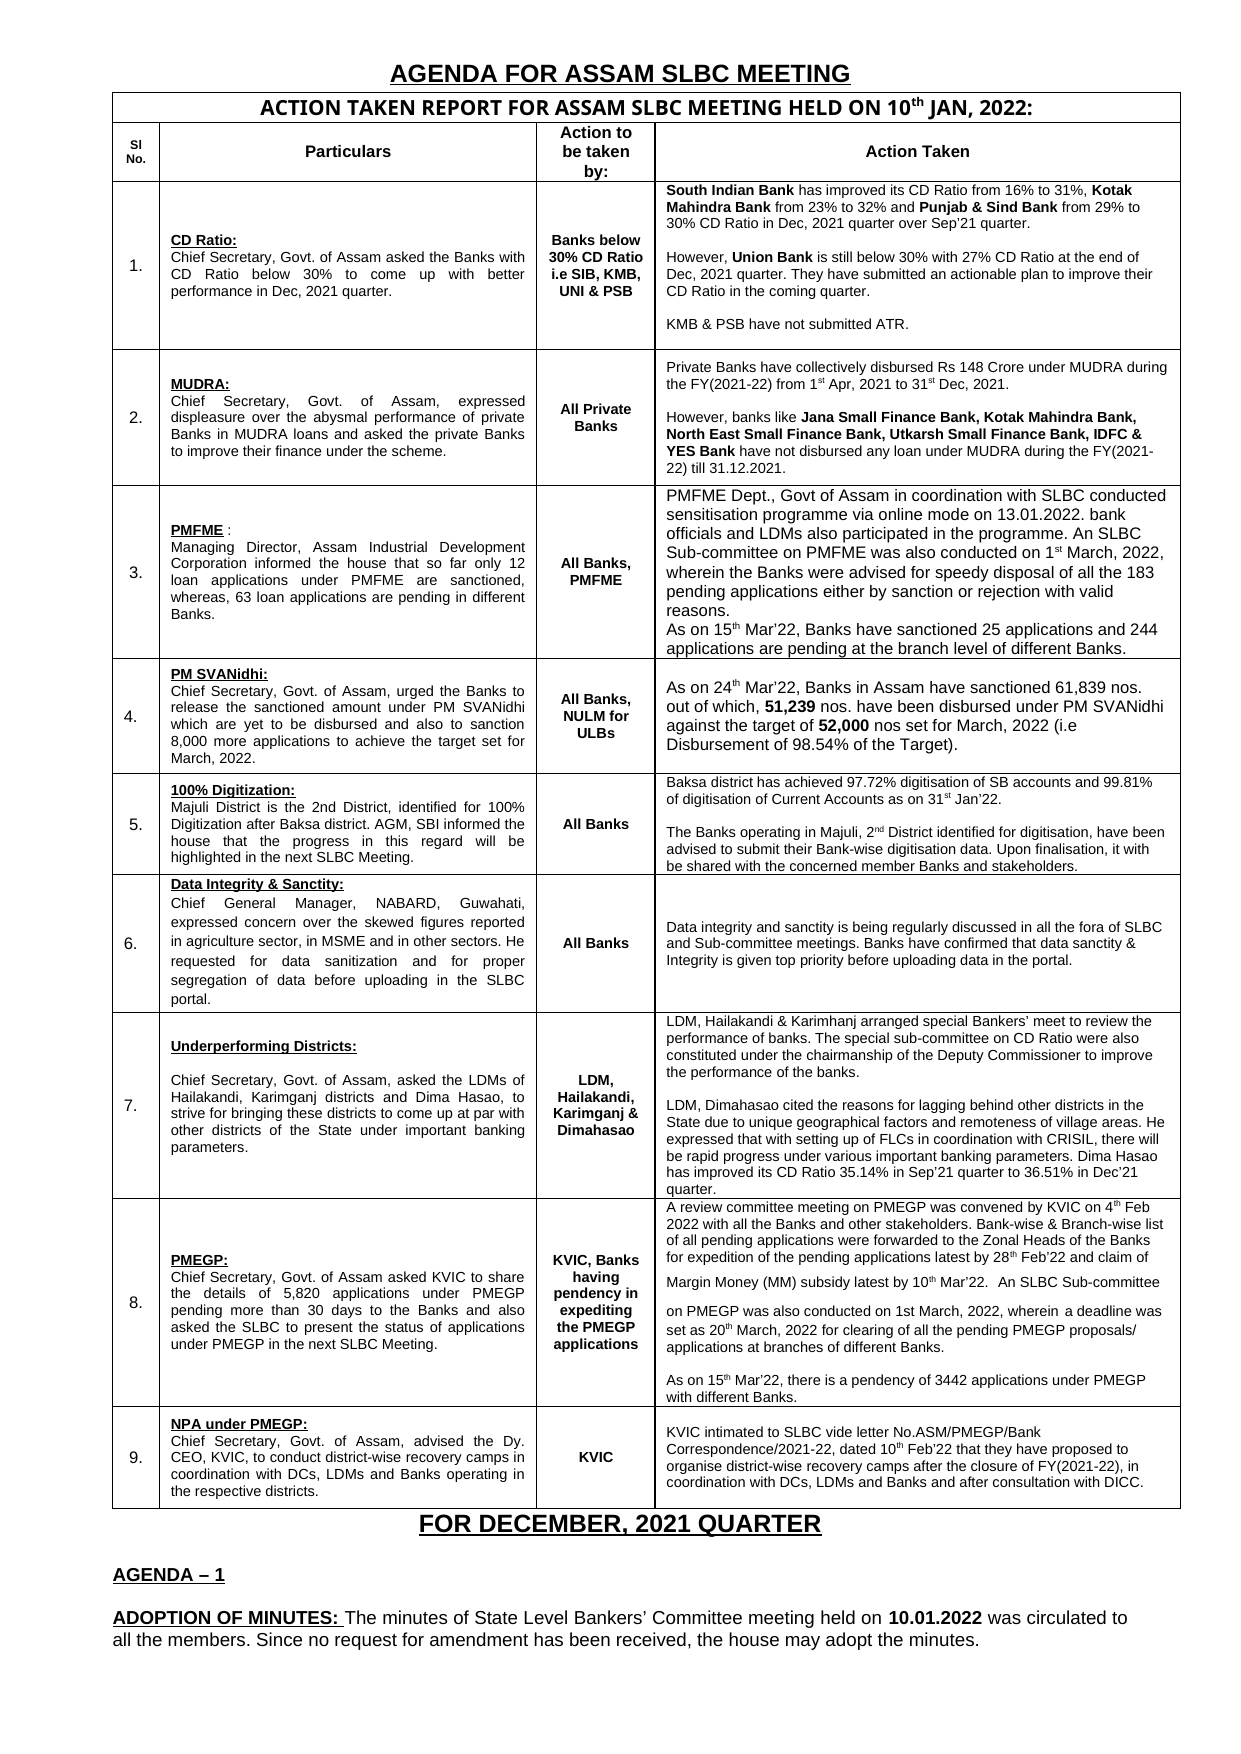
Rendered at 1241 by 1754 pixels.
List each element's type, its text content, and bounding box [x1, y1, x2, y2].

table_cell MUDRA: Chief Secretary, Govt. of Assam, expressed displeasure over the abysmal performance of private Banks in MUDRA loans and asked the private Banks to improve their finance under the scheme. [160, 350, 536, 485]
table_cell 2. [113, 350, 159, 485]
table_cell A review committee meeting on PMEGP was convened by KVIC on 4th Feb 2022 with all the Banks and other stakeholders. Bank-wise & Branch-wise list of all pending applications were forwarded to the Zonal Heads of the Banks for expedition of the pending applications latest by 28th Feb’22 and claim of Margin Money (MM) subsidy latest by 10th Mar’22. An SLBC Sub-committee on PMEGP was also conducted on 1st March, 2022, wherein a deadline was set as 20th March, 2022 for clearing of all the pending PMEGP proposals/ applications at branches of different Banks. As on 15th Mar’22, there is a pendency of 3442 applications under PMEGP with different Banks. [656, 1199, 1180, 1406]
table_cell LDM, Hailakandi, Karimganj & Dimahasao [537, 1013, 654, 1197]
table_header ACTION TAKEN REPORT FOR ASSAM SLBC MEETING HELD ON 10th JAN, 2022: [113, 93, 1180, 122]
table_cell Data integrity and sanctity is being regularly discussed in all the fora of SLBC and Sub-committee meetings. Banks have confirmed that data sanctity & Integrity is given top priority before uploading data in the portal. [656, 875, 1180, 1012]
table_cell 1. [113, 182, 159, 349]
table_cell 3. [113, 486, 159, 658]
table_cell 4. [113, 659, 159, 773]
table_cell Particulars [160, 123, 536, 181]
table_cell Action Taken [656, 123, 1180, 181]
table_cell Private Banks have collectively disbursed Rs 148 Crore under MUDRA during the FY(2021-22) from 1st Apr, 2021 to 31st Dec, 2021. However, banks like Jana Small Finance Bank, Kotak Mahindra Bank, North East Small Finance Bank, Utkarsh Small Finance Bank, IDFC & YES Bank have not disbursed any loan under MUDRA during the FY(2021-22) till 31.12.2021. [656, 350, 1180, 485]
table_cell All Banks, PMFME [537, 486, 654, 658]
table_cell PMFME : Managing Director, Assam Industrial Development Corporation informed the house that so far only 12 loan applications under PMFME are sanctioned, whereas, 63 loan applications are pending in different Banks. [160, 486, 536, 658]
text ADOPTION OF MINUTES: The minutes of State Level Bankers’ Committee meeting held on 10.01.2022 was circulated to all the members. Since no request for amendment has been received, the house may adopt the minutes. [112, 1607, 1128, 1650]
table_cell LDM, Hailakandi & Karimhanj arranged special Bankers’ meet to review the performance of banks. The special sub-committee on CD Ratio were also constituted under the chairmanship of the Deputy Commissioner to improve the performance of the banks. LDM, Dimahasao cited the reasons for lagging behind other districts in the State due to unique geographical factors and remoteness of village areas. He expressed that with setting up of FLCs in coordination with CRISIL, there will be rapid progress under various important banking parameters. Dima Hasao has improved its CD Ratio 35.14% in Sep’21 quarter to 36.51% in Dec’21 quarter. [656, 1013, 1180, 1197]
table_cell South Indian Bank has improved its CD Ratio from 16% to 31%, Kotak Mahindra Bank from 23% to 32% and Punjab & Sind Bank from 29% to 30% CD Ratio in Dec, 2021 quarter over Sep’21 quarter. However, Union Bank is still below 30% with 27% CD Ratio at the end of Dec, 2021 quarter. They have submitted an actionable plan to improve their CD Ratio in the coming quarter. KMB & PSB have not submitted ATR. [656, 182, 1180, 349]
table_cell KVIC, Banks having pendency in expediting the PMEGP applications [537, 1199, 654, 1406]
table_cell KVIC [537, 1407, 654, 1508]
table_cell Banks below 30% CD Ratio i.e SIB, KMB, UNI & PSB [537, 182, 654, 349]
table_cell 100% Digitization: Majuli District is the 2nd District, identified for 100% Digitization after Baksa district. AGM, SBI informed the house that the progress in this regard will be highlighted in the next SLBC Meeting. [160, 774, 536, 874]
table_cell Action to be taken by: [537, 123, 654, 181]
table_cell 5. [113, 774, 159, 874]
table_cell All Banks [537, 774, 654, 874]
table_cell Data Integrity & Sanctity: Chief General Manager, NABARD, Guwahati, expressed concern over the skewed figures reported in agriculture sector, in MSME and in other sectors. He requested for data sanitization and for proper segregation of data before uploading in the SLBC portal. [160, 875, 536, 1012]
table_cell All Private Banks [537, 350, 654, 485]
table_cell All Banks [537, 875, 654, 1012]
table_cell 7. [113, 1013, 159, 1197]
table_cell PMFME Dept., Govt of Assam in coordination with SLBC conducted sensitisation programme via online mode on 13.01.2022. bank officials and LDMs also participated in the programme. An SLBC Sub-committee on PMFME was also conducted on 1st March, 2022, wherein the Banks were advised for speedy disposal of all the 183 pending applications either by sanction or rejection with valid reasons. As on 15th Mar’22, Banks have sanctioned 25 applications and 244 applications are pending at the branch level of different Banks. [656, 486, 1180, 658]
table_cell Sl No. [113, 123, 159, 181]
table_cell Baksa district has achieved 97.72% digitisation of SB accounts and 99.81% of digitisation of Current Accounts as on 31st Jan’22. The Banks operating in Majuli, 2nd District identified for digitisation, have been advised to submit their Bank-wise digitisation data. Upon finalisation, it with be shared with the concerned member Banks and stakeholders. [656, 774, 1180, 874]
text AGENDA – 1 [112, 1564, 1128, 1586]
table_cell 8. [113, 1199, 159, 1406]
table_cell KVIC intimated to SLBC vide letter No.ASM/PMEGP/Bank Correspondence/2021-22, dated 10th Feb’22 that they have proposed to organise district-wise recovery camps after the closure of FY(2021-22), in coordination with DCs, LDMs and Banks and after consultation with DICC. [656, 1407, 1180, 1508]
text AGENDA FOR ASSAM SLBC MEETING [112, 59, 1128, 88]
table_cell Underperforming Districts: Chief Secretary, Govt. of Assam, asked the LDMs of Hailakandi, Karimganj districts and Dima Hasao, to strive for bringing these districts to come up at par with other districts of the State under important banking parameters. [160, 1013, 536, 1197]
table_cell NPA under PMEGP: Chief Secretary, Govt. of Assam, advised the Dy. CEO, KVIC, to conduct district-wise recovery camps in coordination with DCs, LDMs and Banks operating in the respective districts. [160, 1407, 536, 1508]
table_cell PM SVANidhi: Chief Secretary, Govt. of Assam, urged the Banks to release the sanctioned amount under PM SVANidhi which are yet to be disbursed and also to sanction 8,000 more applications to achieve the target set for March, 2022. [160, 659, 536, 773]
table_cell CD Ratio: Chief Secretary, Govt. of Assam asked the Banks with CD Ratio below 30% to come up with better performance in Dec, 2021 quarter. [160, 182, 536, 349]
table_cell As on 24th Mar’22, Banks in Assam have sanctioned 61,839 nos. out of which, 51,239 nos. have been disbursed under PM SVANidhi against the target of 52,000 nos set for March, 2022 (i.e Disbursement of 98.54% of the Target). [656, 659, 1180, 773]
table_cell 9. [113, 1407, 159, 1508]
text FOR DECEMBER, 2021 QUARTER [112, 1509, 1128, 1538]
table_cell PMEGP: Chief Secretary, Govt. of Assam asked KVIC to share the details of 5,820 applications under PMEGP pending more than 30 days to the Banks and also asked the SLBC to present the status of applications under PMEGP in the next SLBC Meeting. [160, 1199, 536, 1406]
table_cell 6. [113, 875, 159, 1012]
table_cell All Banks, NULM for ULBs [537, 659, 654, 773]
